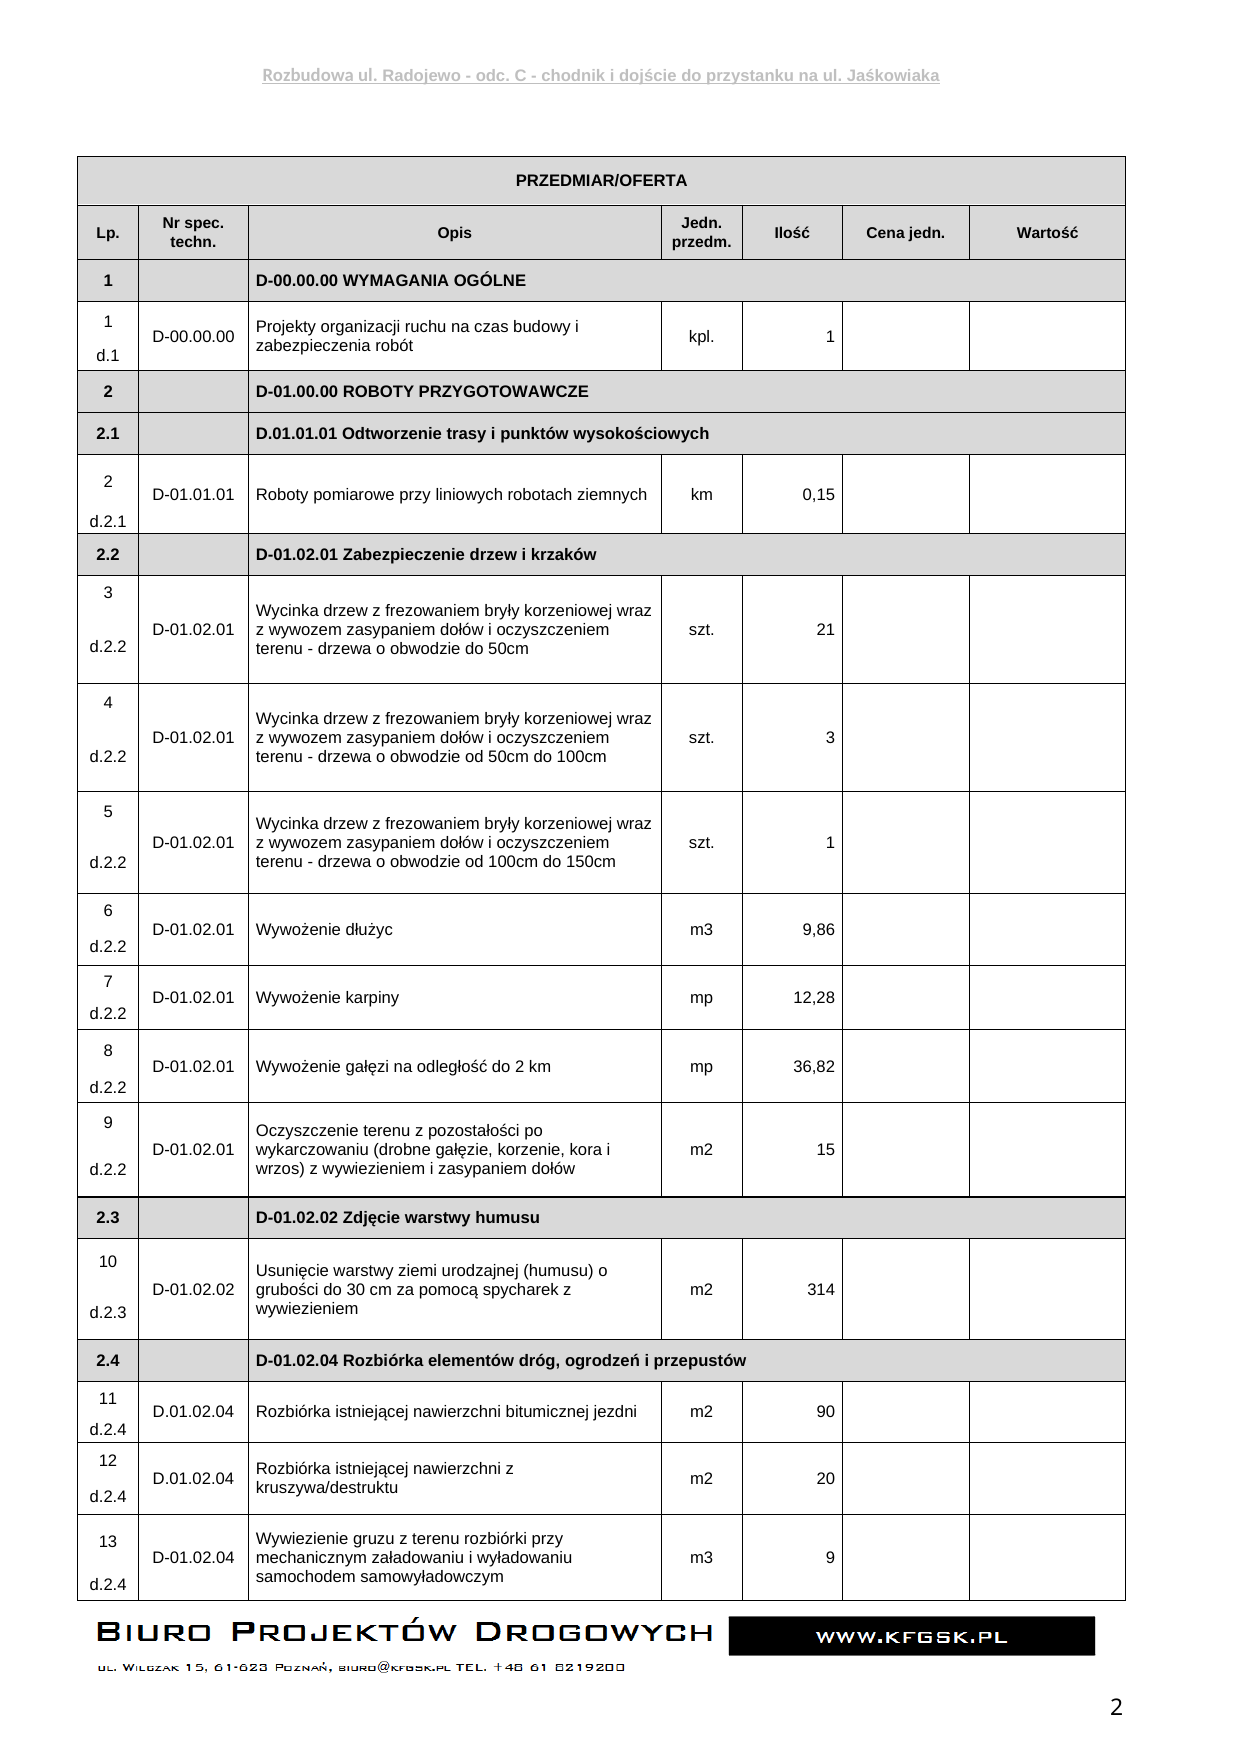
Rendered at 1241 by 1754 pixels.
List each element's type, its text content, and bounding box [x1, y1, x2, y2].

table_cell d.2.2 [78, 1072, 138, 1102]
table_cell 1 [78, 302, 138, 340]
table_cell m3 [662, 894, 742, 965]
table_cell 0,15 [743, 455, 842, 533]
table_cell 4 [78, 684, 138, 722]
table_cell 13 [78, 1515, 138, 1568]
table_cell Opis [249, 206, 661, 259]
table_cell szt. [662, 684, 742, 791]
table_cell Lp. [78, 206, 138, 259]
table_cell [139, 260, 248, 301]
table_cell [843, 1443, 969, 1514]
table_cell szt. [662, 792, 742, 893]
table_cell Rozbiórka istniejącej nawierzchni bitumicznej jezdni [249, 1382, 661, 1442]
table_cell szt. [662, 576, 742, 683]
table_cell 2.3 [78, 1198, 138, 1238]
table_cell [970, 302, 1125, 370]
table_cell 2 [78, 371, 138, 412]
table_cell 11 [78, 1382, 138, 1415]
table_cell [139, 1340, 248, 1381]
picture [88, 1611, 1098, 1678]
table_cell D-01.02.01 [139, 576, 248, 683]
table_cell [843, 966, 969, 1029]
table_cell D-01.00.00 ROBOTY PRZYGOTOWAWCZE [249, 371, 1125, 412]
table_cell [843, 1030, 969, 1102]
table_cell m2 [662, 1382, 742, 1442]
table_cell 9 [78, 1103, 138, 1142]
table_cell 2 [78, 455, 138, 508]
table_cell 1 [78, 260, 138, 301]
table_cell 9,86 [743, 894, 842, 965]
table_cell [970, 894, 1125, 965]
table_cell Rozbiórka istniejącej nawierzchni z kruszywa/destruktu [249, 1443, 661, 1514]
table_cell Ilość [743, 206, 842, 259]
table_cell 12,28 [743, 966, 842, 1029]
table_cell 90 [743, 1382, 842, 1442]
table_cell 2.4 [78, 1340, 138, 1381]
table_cell D.01.01.01 Odtworzenie trasy i punktów wysokościowych [249, 413, 1125, 454]
table_cell Wycinka drzew z frezowaniem bryły korzeniowej wraz z wywozem zasypaniem dołów i oczyszczeniem terenu - drzewa o obwodzie od 100cm do 150cm [249, 792, 661, 893]
table_cell d.2.4 [78, 1478, 138, 1514]
table_cell 7 [78, 966, 138, 997]
table_cell 3 [743, 684, 842, 791]
table_cell Projekty organizacji ruchu na czas budowy i zabezpieczenia robót [249, 302, 661, 370]
table_cell 1 [743, 792, 842, 893]
table_cell Roboty pomiarowe przy liniowych robotach ziemnych [249, 455, 661, 533]
table_cell d.2.2 [78, 608, 138, 683]
table_cell [843, 1515, 969, 1600]
table_cell [843, 894, 969, 965]
table_cell Cena jedn. [843, 206, 969, 259]
table_cell d.2.3 [78, 1284, 138, 1339]
table_cell D-01.01.01 [139, 455, 248, 533]
table_cell [970, 576, 1125, 683]
table_cell Wywożenie karpiny [249, 966, 661, 1029]
table_cell [970, 1239, 1125, 1339]
table_cell d.2.2 [78, 830, 138, 893]
table_cell [139, 1198, 248, 1238]
table_cell D.01.02.04 [139, 1382, 248, 1442]
table_cell Wywiezienie gruzu z terenu rozbiórki przy mechanicznym załadowaniu i wyładowaniu samochodem samowyładowczym [249, 1515, 661, 1600]
table_cell m3 [662, 1515, 742, 1600]
table_cell m2 [662, 1239, 742, 1339]
table_cell [970, 966, 1125, 1029]
table_cell D-01.02.01 [139, 1103, 248, 1196]
table_cell Wywożenie dłużyc [249, 894, 661, 965]
table_cell D-00.00.00 [139, 302, 248, 370]
table_cell Wycinka drzew z frezowaniem bryły korzeniowej wraz z wywozem zasypaniem dołów i oczyszczeniem terenu - drzewa o obwodzie od 50cm do 100cm [249, 684, 661, 791]
table_cell 9 [743, 1515, 842, 1600]
table_cell 2.2 [78, 534, 138, 575]
table_cell [843, 792, 969, 893]
table_cell [970, 1443, 1125, 1514]
table_cell D-01.02.01 [139, 894, 248, 965]
table_cell D-01.02.04 [139, 1515, 248, 1600]
table_cell d.2.2 [78, 927, 138, 965]
table_cell [970, 1103, 1125, 1196]
table_cell 12 [78, 1443, 138, 1477]
table_cell [843, 302, 969, 370]
table_cell 5 [78, 792, 138, 830]
table_cell 314 [743, 1239, 842, 1339]
table_cell 8 [78, 1030, 138, 1072]
table_cell [139, 534, 248, 575]
table_cell 10 [78, 1239, 138, 1284]
table_cell Oczyszczenie terenu z pozostałości po wykarczowaniu (drobne gałęzie, korzenie, kora i wrzos) z wywiezieniem i zasypaniem dołów [249, 1103, 661, 1196]
table_cell 1 [743, 302, 842, 370]
table_cell Usunięcie warstwy ziemi urodzajnej (humusu) o grubości do 30 cm za pomocą spycharek z wywiezieniem [249, 1239, 661, 1339]
table_cell Wartość [970, 206, 1125, 259]
table_cell Wycinka drzew z frezowaniem bryły korzeniowej wraz z wywozem zasypaniem dołów i oczyszczeniem terenu - drzewa o obwodzie do 50cm [249, 576, 661, 683]
table_cell 21 [743, 576, 842, 683]
table_cell [843, 684, 969, 791]
table_header PRZEDMIAR/OFERTA [78, 157, 1125, 204]
table_cell 6 [78, 894, 138, 927]
table_cell 20 [743, 1443, 842, 1514]
table_cell [970, 792, 1125, 893]
table_cell mp [662, 1030, 742, 1102]
table_cell D.01.02.04 [139, 1443, 248, 1514]
table_cell D-01.02.02 Zdjęcie warstwy humusu [249, 1198, 1125, 1238]
table_cell D-00.00.00 WYMAGANIA OGÓLNE [249, 260, 1125, 301]
table_cell [970, 1515, 1125, 1600]
table_cell d.2.4 [78, 1569, 138, 1600]
table_cell d.2.2 [78, 997, 138, 1029]
table_cell [843, 1103, 969, 1196]
table_cell km [662, 455, 742, 533]
table_cell [843, 455, 969, 533]
table_cell 36,82 [743, 1030, 842, 1102]
table_cell [970, 684, 1125, 791]
table_cell D-01.02.04 Rozbiórka elementów dróg, ogrodzeń i przepustów [249, 1340, 1125, 1381]
table_cell d.2.1 [78, 508, 138, 533]
table_cell mp [662, 966, 742, 1029]
table_cell [139, 371, 248, 412]
table_cell D-01.02.01 [139, 792, 248, 893]
table_cell [843, 1239, 969, 1339]
table_cell d.2.4 [78, 1415, 138, 1442]
table_cell 3 [78, 576, 138, 608]
table_cell D-01.02.01 [139, 966, 248, 1029]
table_cell Nr spec. techn. [139, 206, 248, 259]
table_cell 15 [743, 1103, 842, 1196]
table_cell [843, 576, 969, 683]
table_cell m2 [662, 1103, 742, 1196]
table_cell Jedn. przedm. [662, 206, 742, 259]
table_cell d.2.2 [78, 722, 138, 791]
table_cell [843, 1382, 969, 1442]
table_cell D-01.02.01 Zabezpieczenie drzew i krzaków [249, 534, 1125, 575]
table_cell [970, 455, 1125, 533]
table_cell D-01.02.02 [139, 1239, 248, 1339]
table_cell [139, 413, 248, 454]
table_cell D-01.02.01 [139, 684, 248, 791]
table_cell [970, 1030, 1125, 1102]
table_cell d.2.2 [78, 1142, 138, 1196]
table_cell 2.1 [78, 413, 138, 454]
table_cell m2 [662, 1443, 742, 1514]
table_cell Wywożenie gałęzi na odległość do 2 km [249, 1030, 661, 1102]
table_cell D-01.02.01 [139, 1030, 248, 1102]
table_cell d.1 [78, 340, 138, 370]
table_cell kpl. [662, 302, 742, 370]
table_cell [970, 1382, 1125, 1442]
